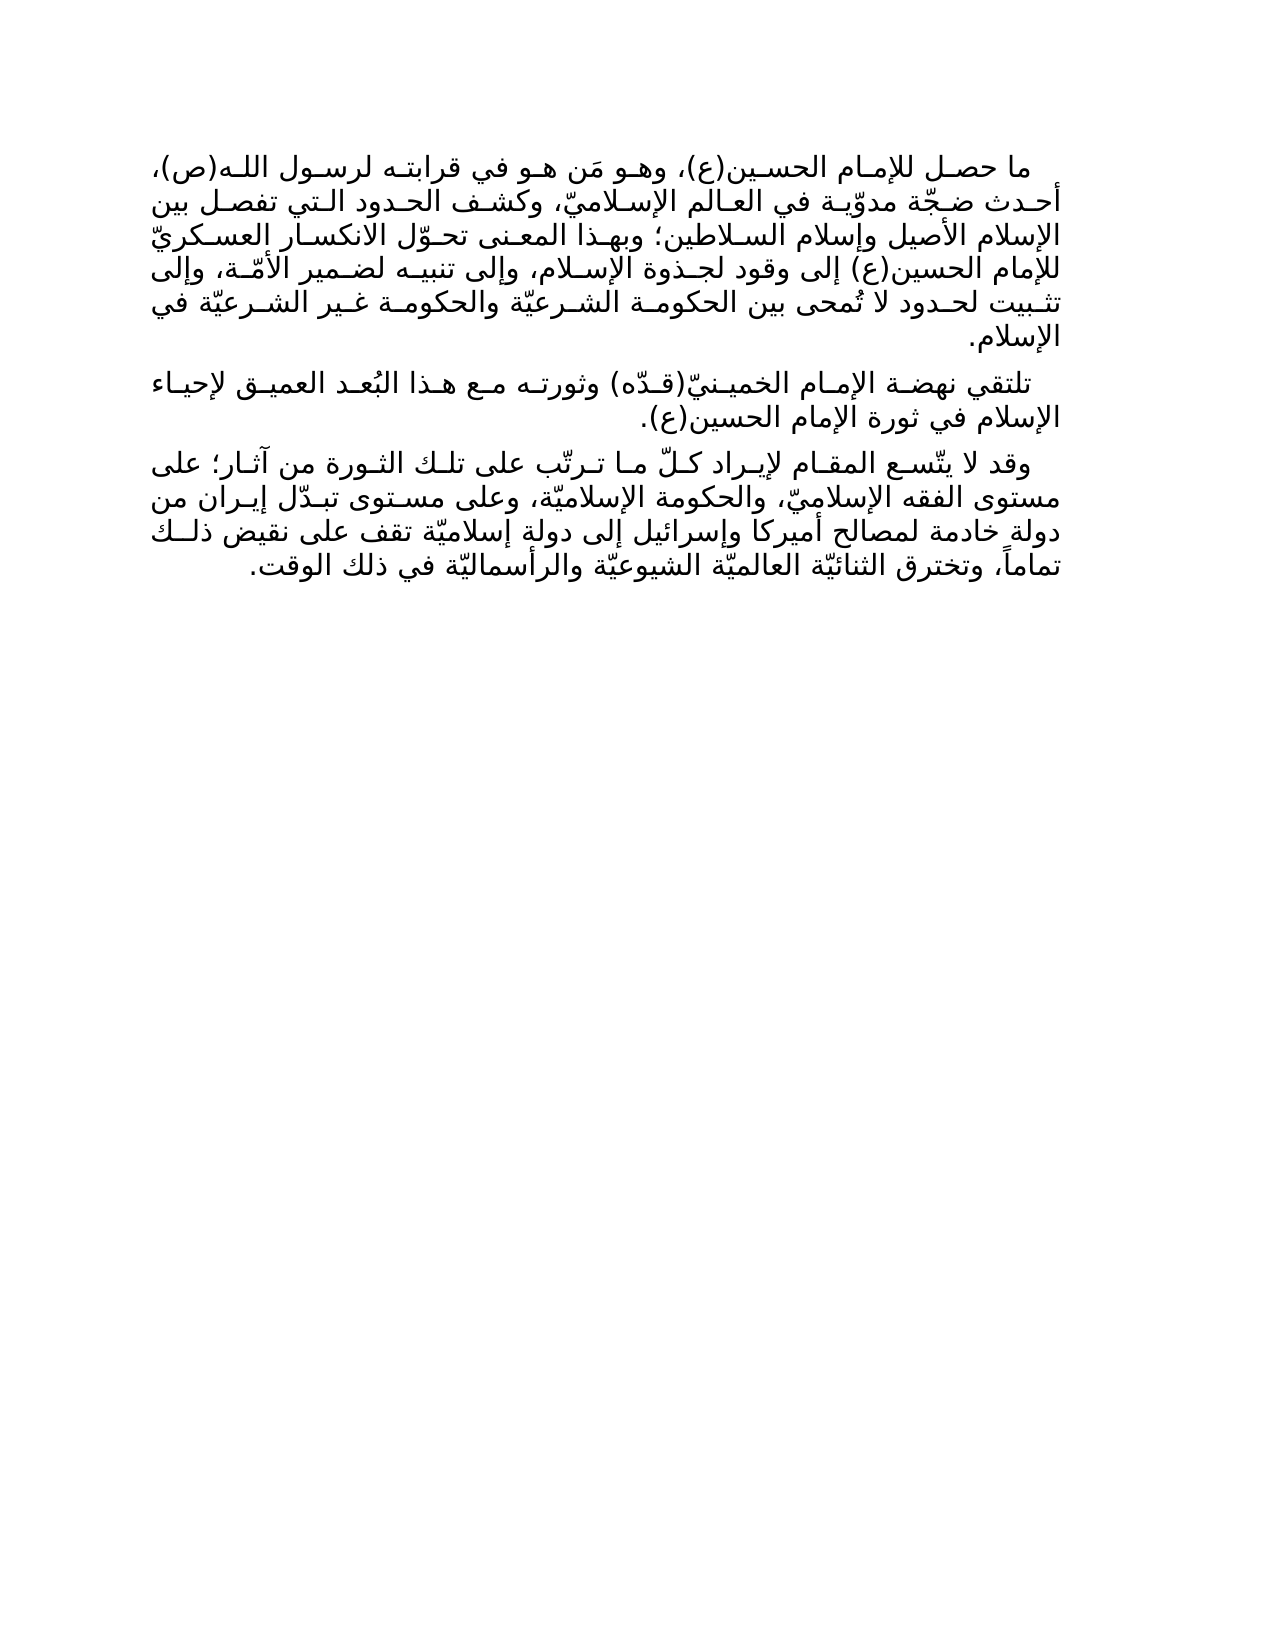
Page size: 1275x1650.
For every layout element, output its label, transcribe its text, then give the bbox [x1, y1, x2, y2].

list ما حصل للإمام الحسين(ع)، وهو مَن هو في قرابته لرسول الله(ص)، أحدث ضجّة مدوّية في العالم الإسلاميّ، وكشف الحدود التي تفصل بين الإسلام الأصيل وإسلام السلاطين؛ وبهذا المعنى تحوّل الانكسار العسكريّ للإمام الحسين(ع) إلى وقود لجذوة الإسلام، وإلى تنبيه لضمير الأمّة، وإلى تثبيت لحدود لا تُمحى بين الحكومة الشرعيّة والحكومة غير الشرعيّة في الإسلام. [150, 150, 1061, 354]
list وقد لا يتّسع المقام لإيراد كلّ ما ترتّب على تلك الثورة من آثار؛ على مستوى الفقه الإسلاميّ، والحكومة الإسلاميّة، وعلى مستوى تبدّل إيران من دولة خادمة لمصالح أميركا وإسرائيل إلى دولة إسلاميّة تقف على نقيض ذلك تماماً، وتخترق الثنائيّة العالميّة الشيوعيّة والرأسماليّة في ذلك الوقت. [150, 447, 1061, 582]
list تلتقي نهضة الإمام الخمينيّ(قدّه) وثورته مع هذا البُعد العميق لإحياء الإسلام في ثورة الإمام الحسين(ع). [150, 366, 1061, 434]
